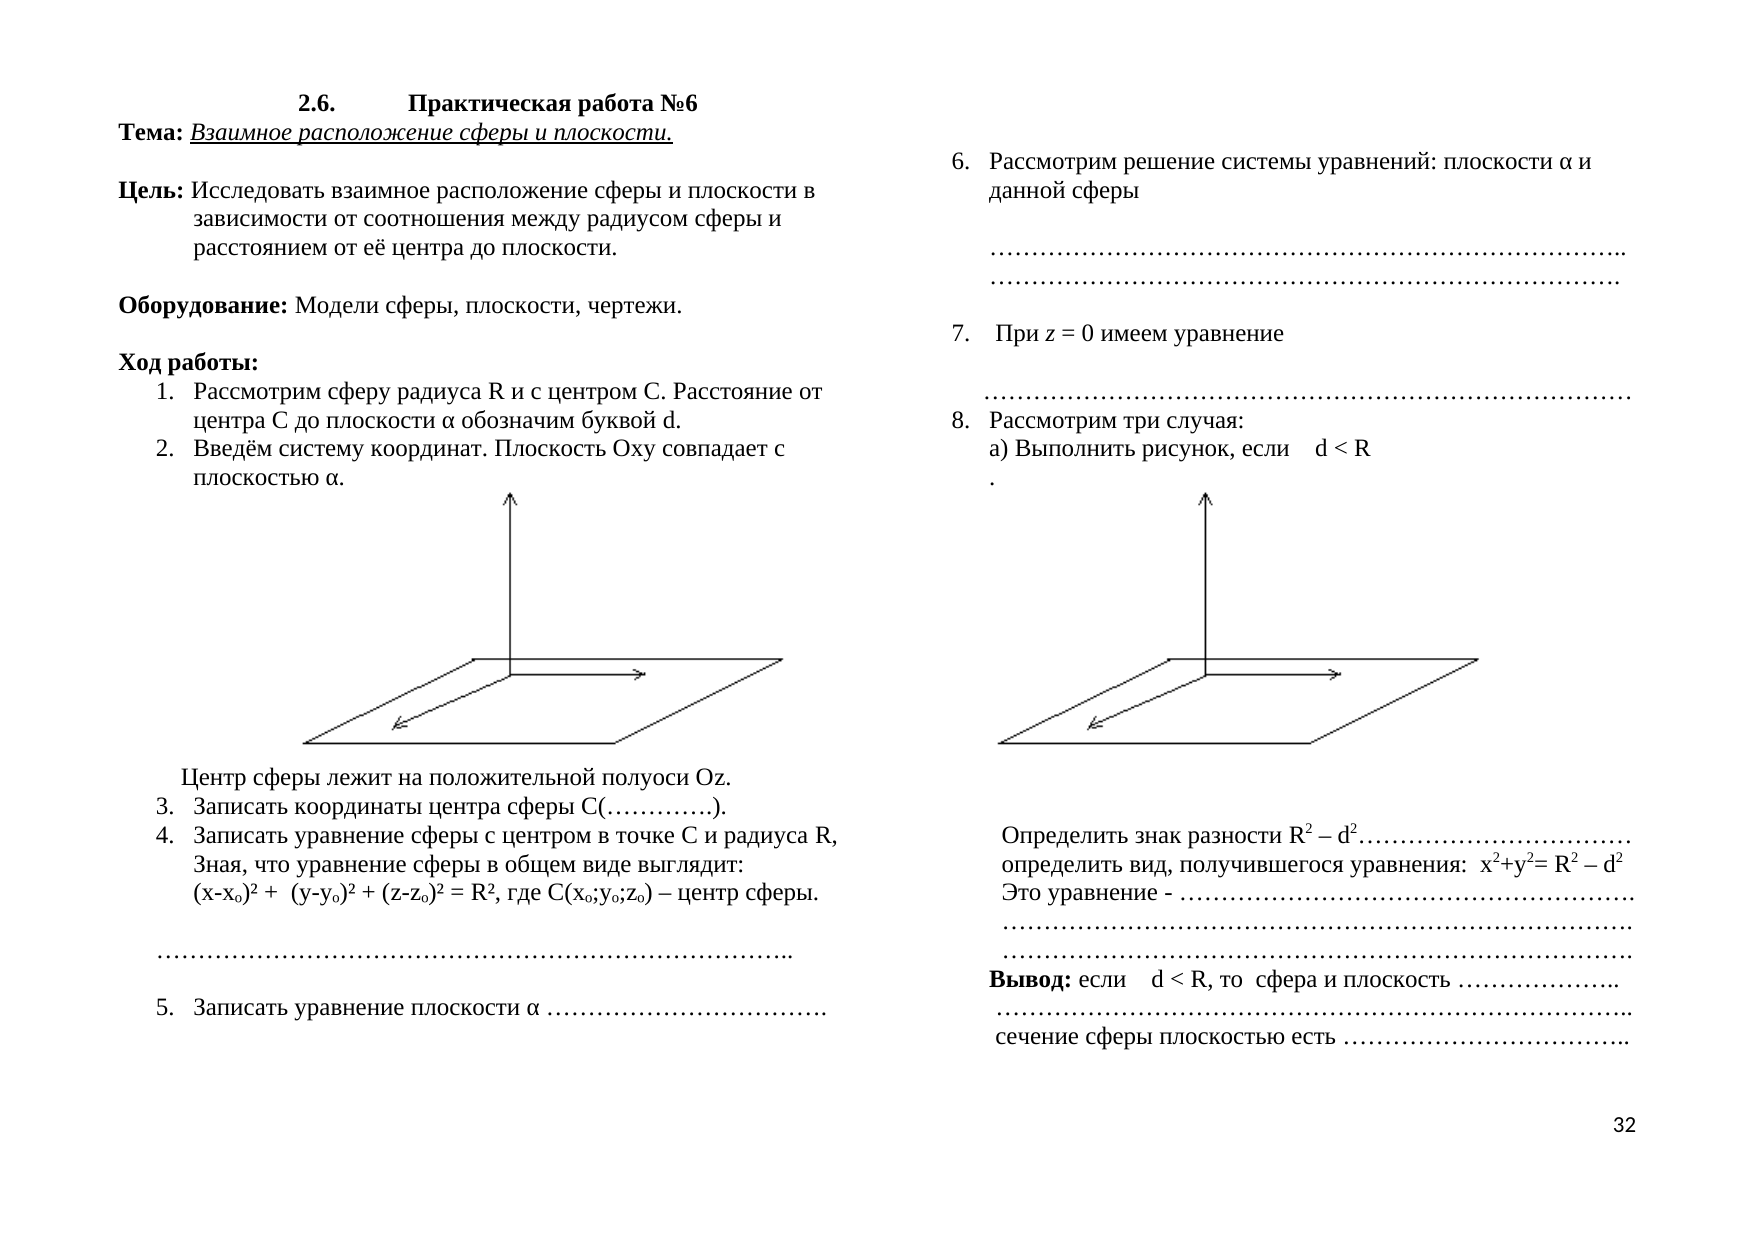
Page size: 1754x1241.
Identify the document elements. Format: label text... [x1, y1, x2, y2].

text ………………………………………………………………….. [951, 992, 1636, 1021]
text …………………………………………………………………… [914, 376, 1636, 405]
text Оборудование: Модели сферы, плоскости, чертежи. [118, 290, 840, 318]
list При z = 0 имеем уравнение [951, 318, 1636, 347]
list Рассмотрим сферу радиуса R и с центром С. Расстояние от центра С до плоскости α обозначим буквой d. [156, 376, 840, 433]
text определить вид, получившегося уравнения: х2+у2= R2 – d2 [951, 849, 1636, 877]
text зависимости от соотношения между радиусом сферы и [118, 203, 840, 232]
text Центр сферы лежит на положительной полуоси Оz. [156, 762, 840, 791]
list Рассмотрим решение системы уравнений: плоскости α и данной сферы [951, 146, 1636, 203]
text Определить знак разности R2 – d2…………………………… [951, 820, 1636, 849]
picture [988, 491, 1488, 763]
text …………………………………………………………………. [951, 906, 1636, 935]
text (х-хₒ)² + (у-уₒ)² + (z-zₒ)² = R², где С(хₒ;уₒ;zₒ) – центр сферы. [193, 877, 840, 906]
text Ход работы: [118, 347, 840, 376]
text ………………………………………………………………….. [156, 935, 840, 964]
text Вывод: если d < R, то сфера и плоскость ……………….. [951, 964, 1636, 992]
list Записать уравнение сферы с центром в точке С и радиуса R, [156, 820, 840, 849]
list Введём систему координат. Плоскость Оху совпадает с плоскостью α. [156, 433, 840, 491]
text сечение сферы плоскостью есть …………………………….. [951, 1021, 1636, 1050]
text расстоянием от её центра до плоскости. [118, 232, 840, 261]
list Записать координаты центра сферы С(………….). [156, 791, 840, 820]
text ………………………………………………………………….. [989, 232, 1636, 261]
text Тема: Взаимное расположение сферы и плоскости. [118, 117, 840, 146]
text Это уравнение - ………………………………………………. [951, 877, 1636, 906]
text …………………………………………………………………. [951, 935, 1636, 964]
list Записать уравнение плоскости α ……………………………. [156, 992, 840, 1021]
text Зная, что уравнение сферы в общем виде выглядит: [193, 849, 840, 877]
text …………………………………………………………………. [989, 261, 1636, 290]
text Цель: Исследовать взаимное расположение сферы и плоскости в [118, 175, 840, 203]
picture [293, 491, 792, 763]
list Практическая работа №6 [156, 88, 840, 117]
